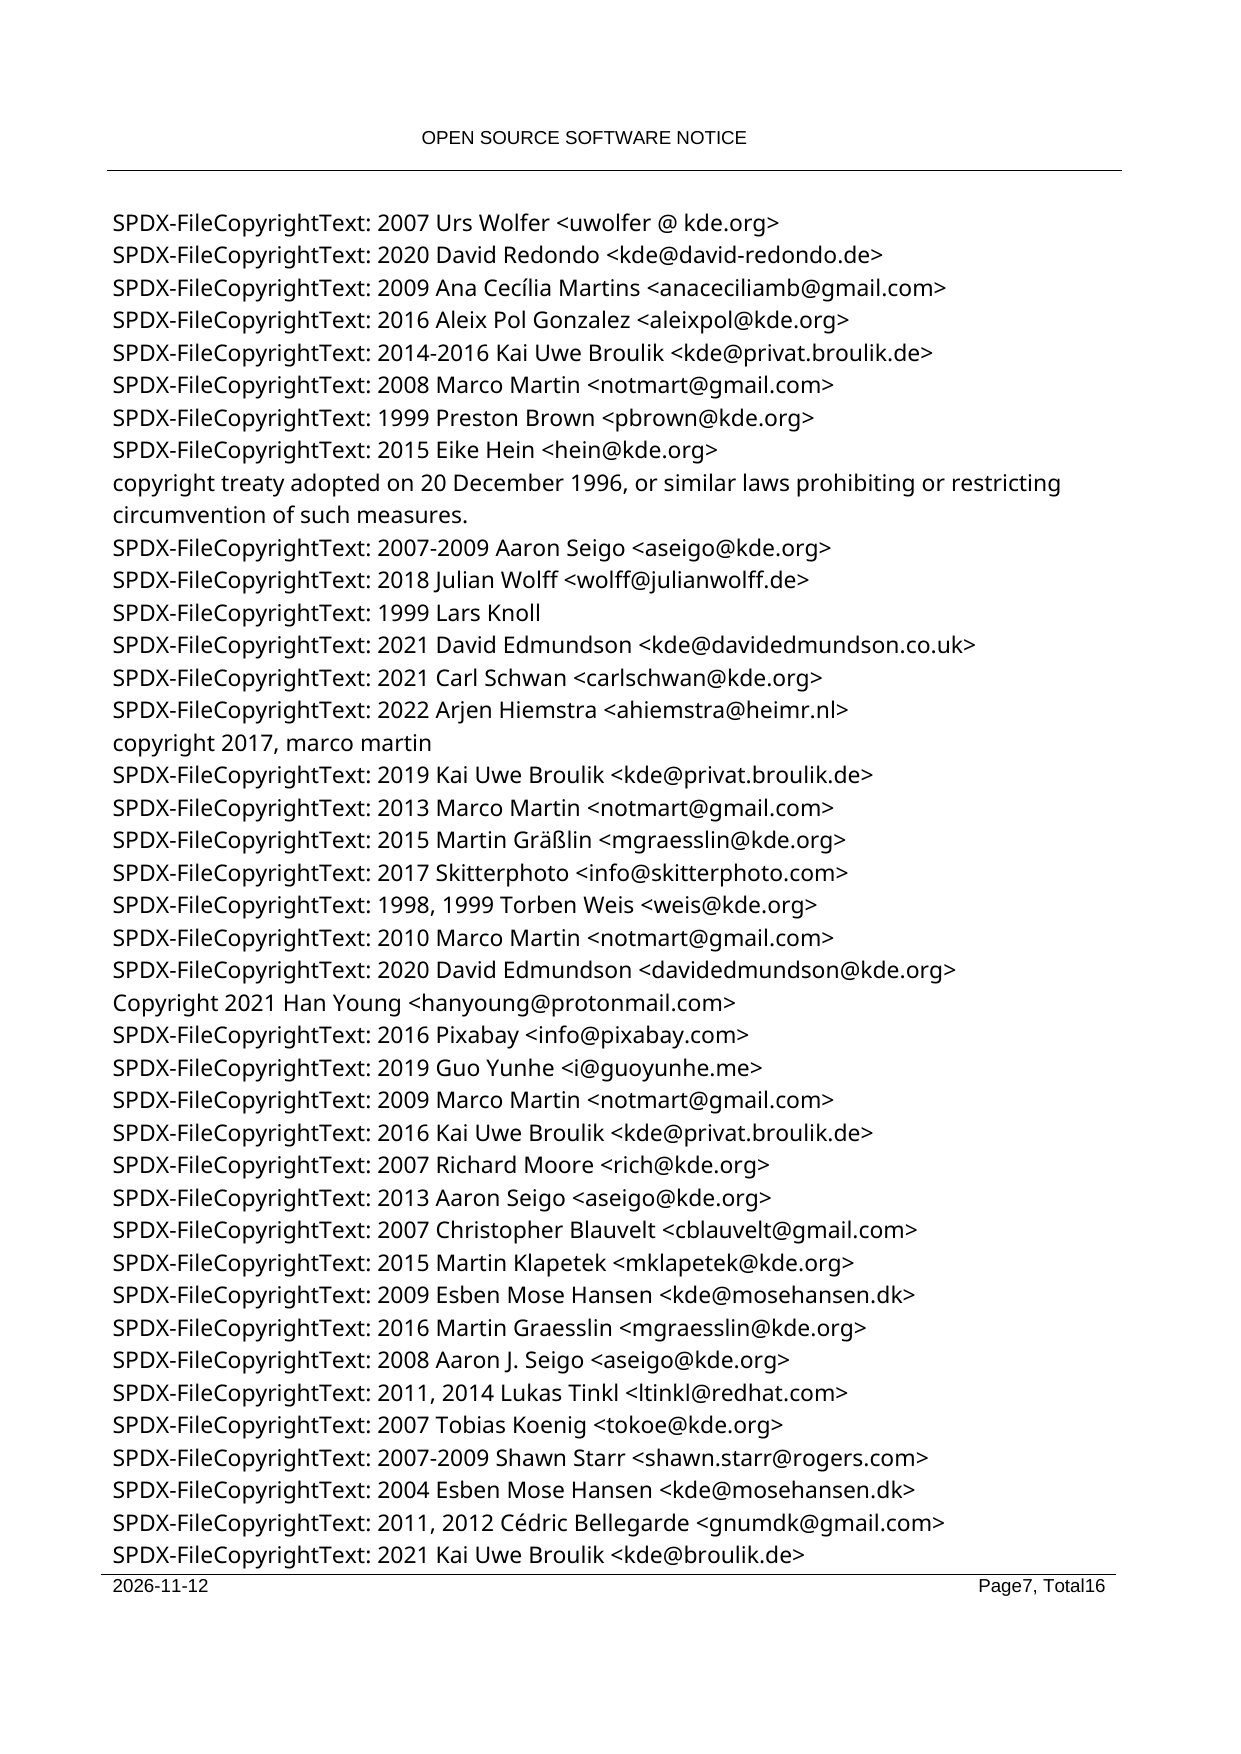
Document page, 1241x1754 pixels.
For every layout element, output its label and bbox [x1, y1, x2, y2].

text [112, 206, 1128, 1571]
